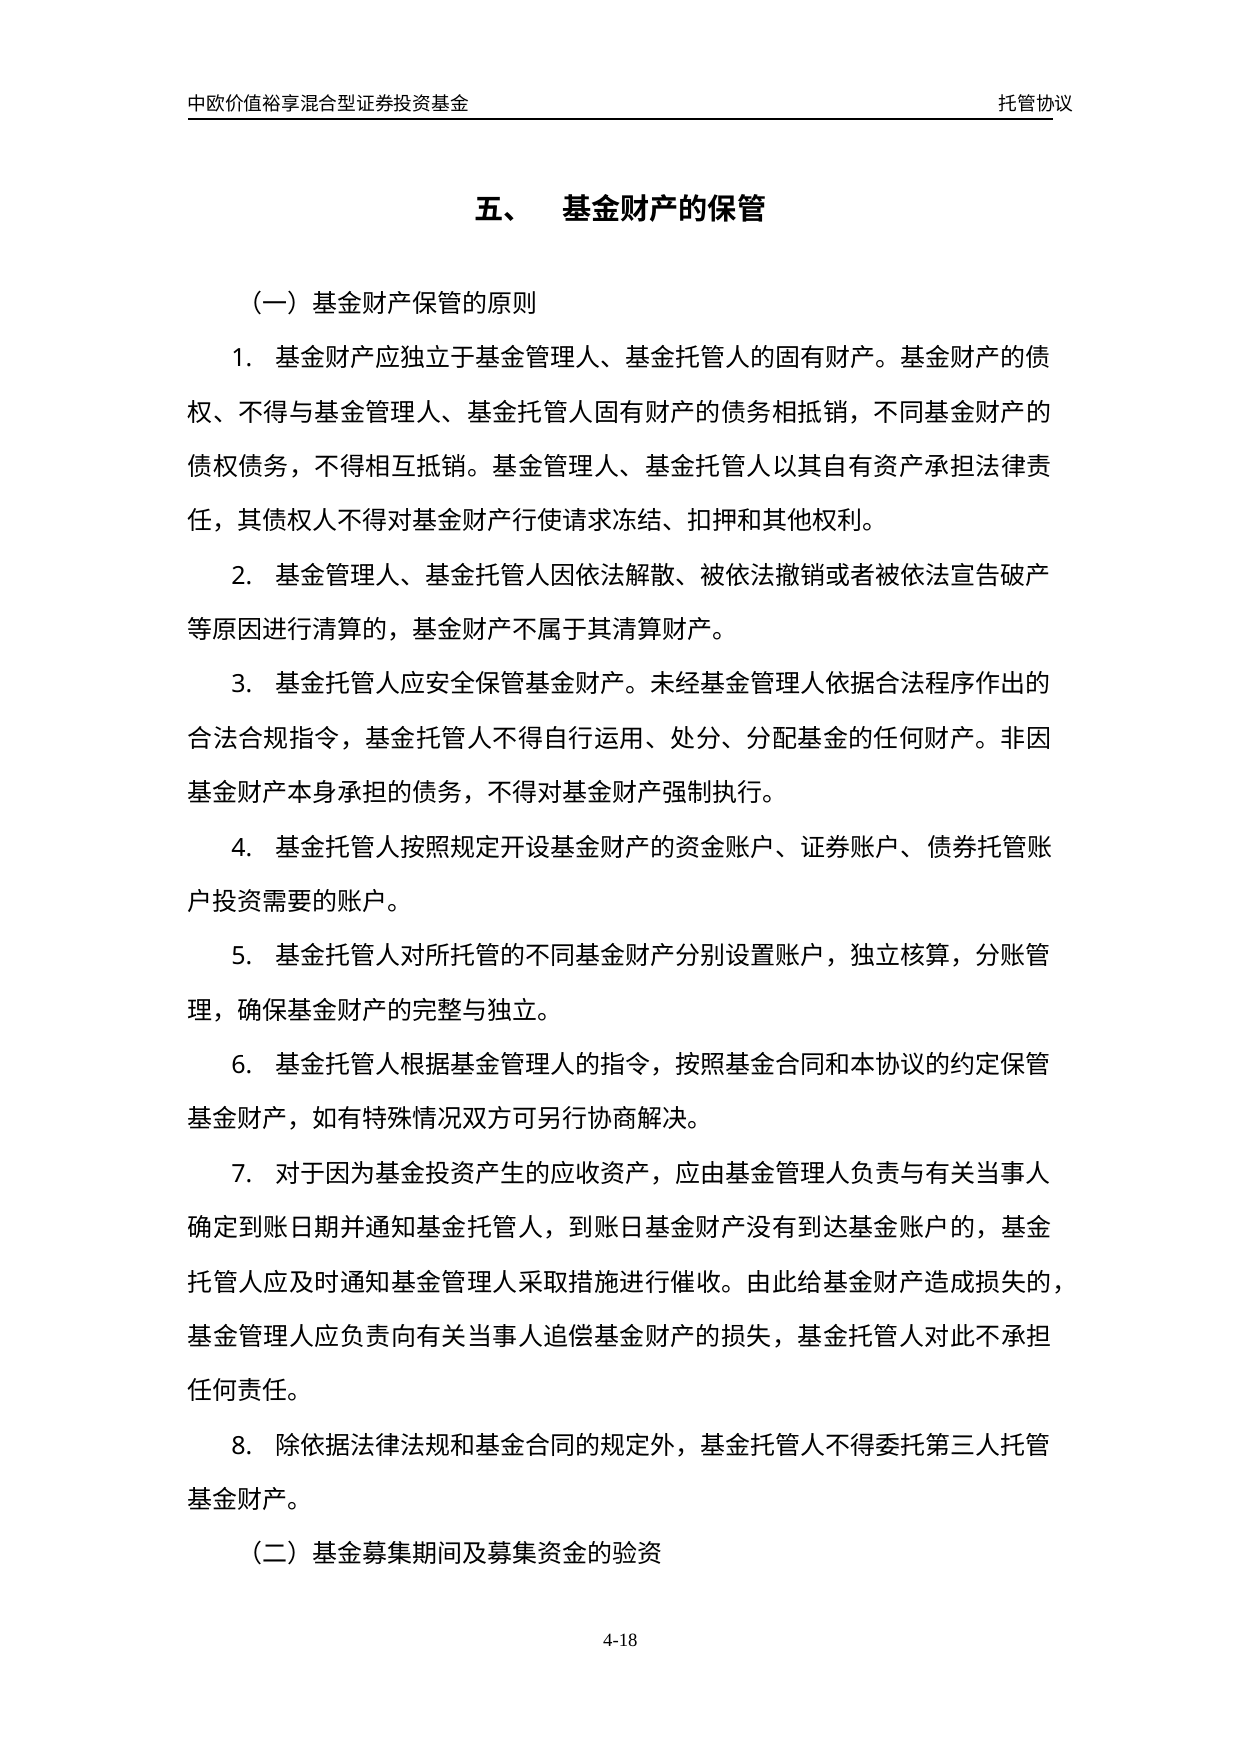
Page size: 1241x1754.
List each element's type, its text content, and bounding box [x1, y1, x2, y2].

list 基金财产应独立于基金管理人、基金托管人的固有财产。基金财产的债权、不得与基金管理人、基金托管人固有财产的债务相抵销，不同基金财产的债权债务，不得相互抵销。基金管理人、基金托管人以其自有资产承担法律责任，其债权人不得对基金财产行使请求冻结、扣押和其他权利。 [187, 338, 1053, 537]
list 基金托管人按照规定开设基金财产的资金账户、证券账户、债券托管账户投资需要的账户。 [187, 827, 1053, 918]
list 基金管理人、基金托管人因依法解散、被依法撤销或者被依法宣告破产等原因进行清算的，基金财产不属于其清算财产。 [187, 555, 1053, 646]
text （一）基金财产保管的原则 [187, 283, 1053, 319]
text （二）基金募集期间及募集资金的验资 [187, 1534, 1053, 1570]
subtitle 基金财产的保管 [187, 185, 1053, 228]
list 基金托管人对所托管的不同基金财产分别设置账户，独立核算，分账管理，确保基金财产的完整与独立。 [187, 936, 1053, 1026]
list 对于因为基金投资产生的应收资产，应由基金管理人负责与有关当事人确定到账日期并通知基金托管人，到账日基金财产没有到达基金账户的，基金托管人应及时通知基金管理人采取措施进行催收。由此给基金财产造成损失的，基金管理人应负责向有关当事人追偿基金财产的损失，基金托管人对此不承担任何责任。 [187, 1153, 1053, 1407]
list 基金托管人根据基金管理人的指令，按照基金合同和本协议的约定保管基金财产，如有特殊情况双方可另行协商解决。 [187, 1044, 1053, 1135]
list 基金托管人应安全保管基金财产。未经基金管理人依据合法程序作出的合法合规指令，基金托管人不得自行运用、处分、分配基金的任何财产。非因基金财产本身承担的债务，不得对基金财产强制执行。 [187, 664, 1053, 809]
list 除依据法律法规和基金合同的规定外，基金托管人不得委托第三人托管基金财产。 [187, 1425, 1053, 1516]
